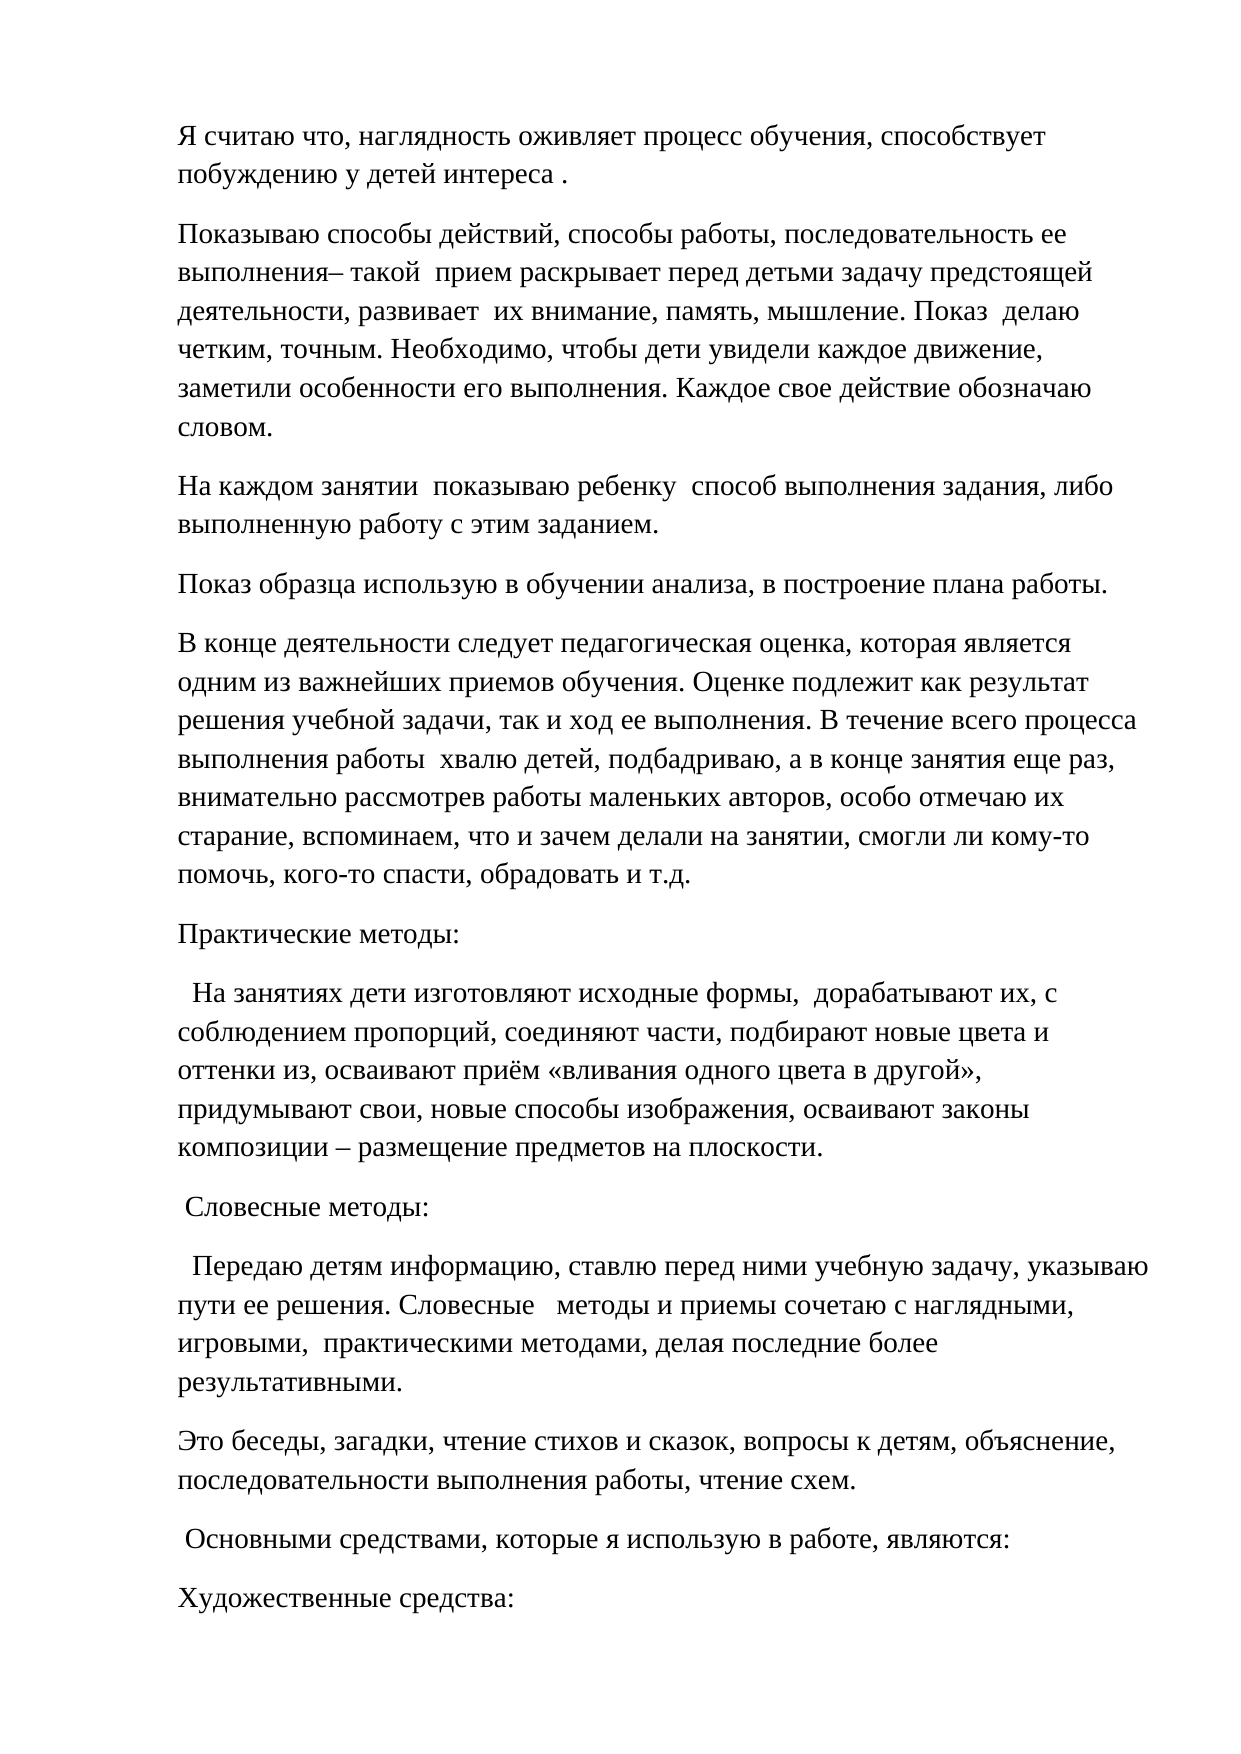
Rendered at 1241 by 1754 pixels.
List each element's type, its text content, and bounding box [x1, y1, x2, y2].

text Основными средствами, которые я использую в работе, являются: [177, 1521, 1152, 1555]
text Словесные методы: [177, 1189, 1152, 1222]
text На занятиях дети изготовляют исходные формы, дорабатывают их, с соблюдением пропорций, соединяют части, подбирают новые цвета и оттенки из, осваивают приём «вливания одного цвета в другой», придумывают свои, новые способы изображения, осваивают законы композиции – размещение предметов на плоскости. [177, 975, 1152, 1163]
text Это беседы, загадки, чтение стихов и сказок, вопросы к детям, объяснение, последовательности выполнения работы, чтение схем. [177, 1423, 1152, 1495]
text В конце деятельности следует педагогическая оценка, которая является одним из важнейших приемов обучения. Оценке подлежит как результат решения учебной задачи, так и ход ее выполнения. В течение всего процесса выполнения работы хвалю детей, подбадриваю, а в конце занятия еще раз, внимательно рассмотрев работы маленьких авторов, особо отмечаю их старание, вспоминаем, что и зачем делали на занятии, смогли ли кому-то помочь, кого-то спасти, обрадовать и т.д. [177, 625, 1152, 890]
text Передаю детям информацию, ставлю перед ними учебную задачу, указываю пути ее решения. Словесные методы и приемы сочетаю с наглядными, игровыми, практическими методами, делая последние более результативными. [177, 1248, 1152, 1397]
text Я считаю что, наглядность оживляет процесс обучения, способствует побуждению у детей интереса . [177, 118, 1152, 190]
text Показ образца использую в обучении анализа, в построение плана работы. [177, 566, 1152, 599]
text Практические методы: [177, 916, 1152, 949]
text На каждом занятии показываю ребенку способ выполнения задания, либо выполненную работу с этим заданием. [177, 468, 1152, 540]
text Показываю способы действий, способы работы, последовательность ее выполнения– такой прием раскрывает перед детьми задачу предстоящей деятельности, развивает их внимание, память, мышление. Показ делаю четким, точным. Необходимо, чтобы дети увидели каждое движение, заметили особенности его выполнения. Каждое свое действие обозначаю словом. [177, 216, 1152, 442]
text Художественные средства: [177, 1581, 1152, 1614]
